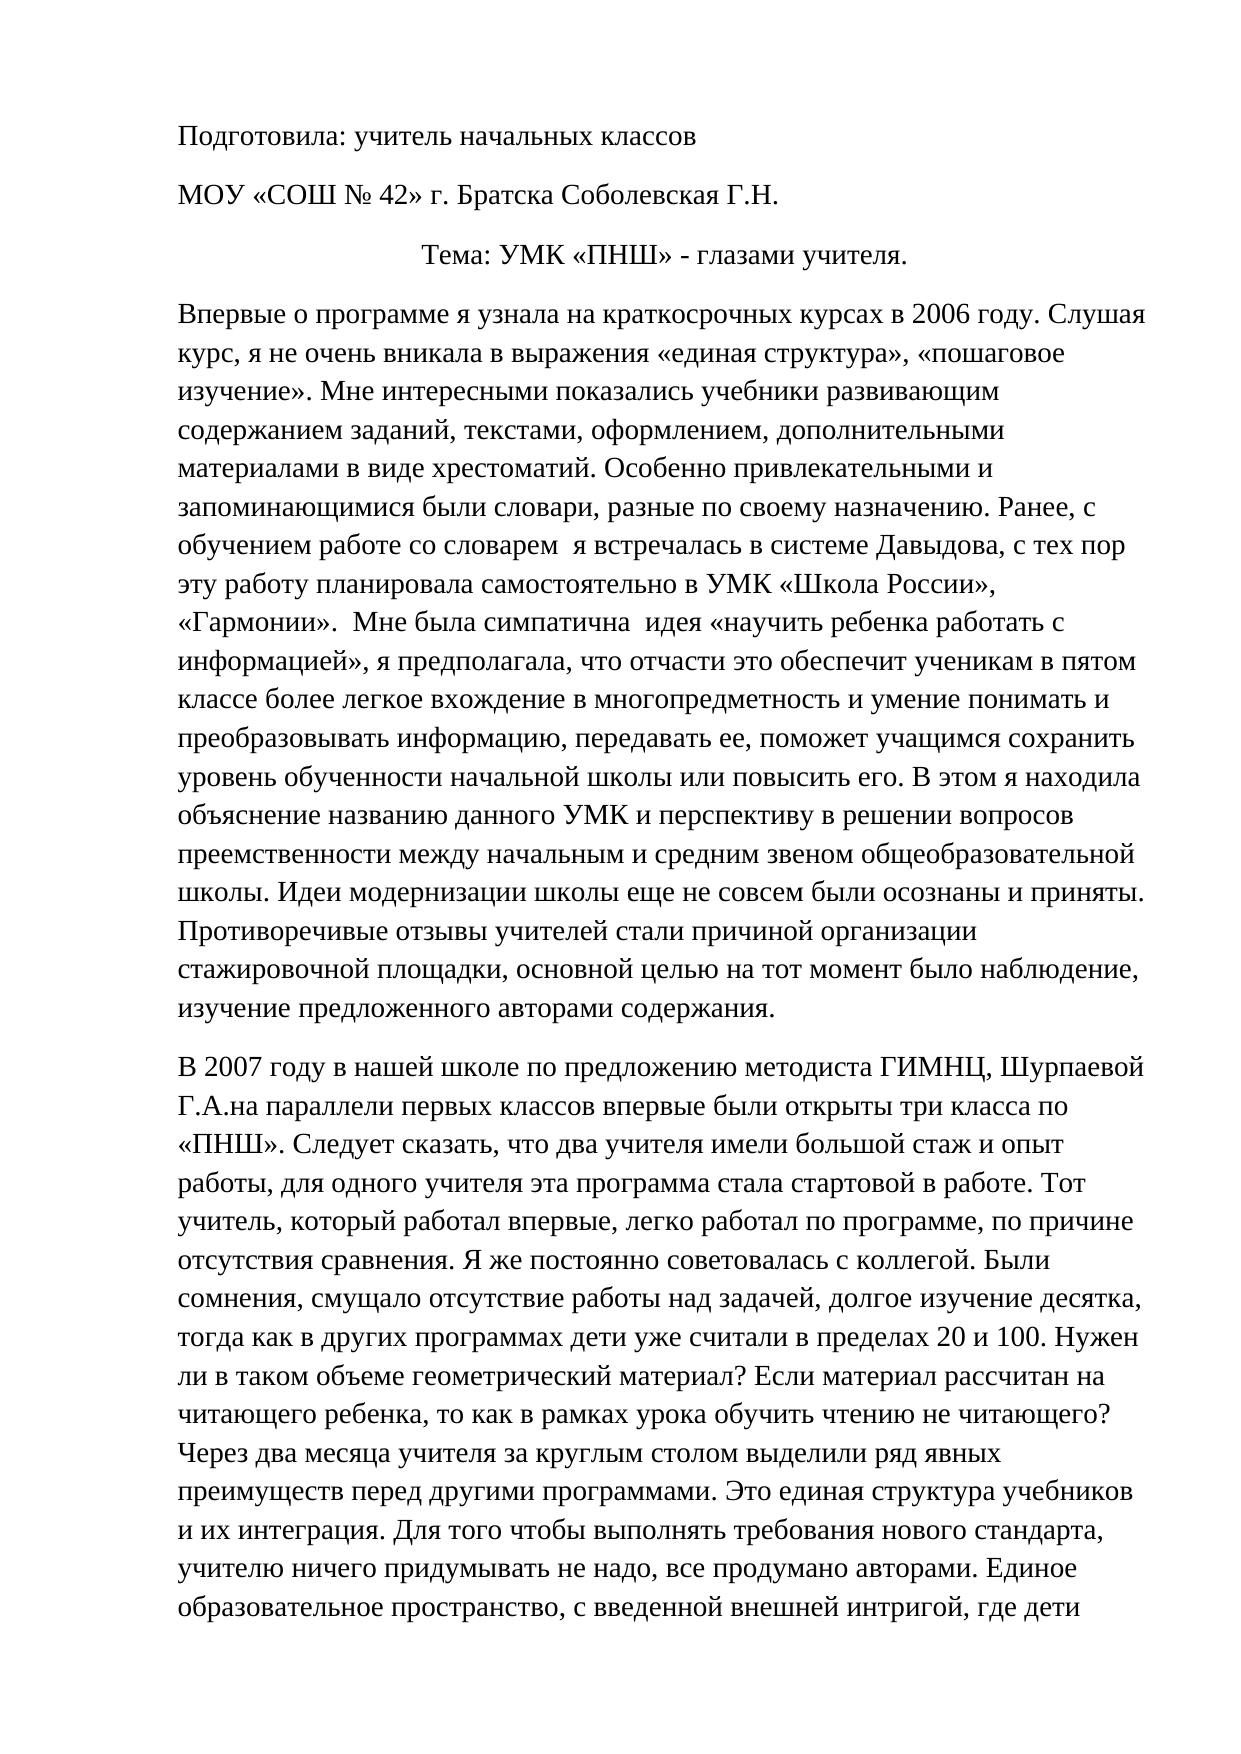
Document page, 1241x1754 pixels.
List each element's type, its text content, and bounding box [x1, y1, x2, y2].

text Подготовила: учитель начальных классов [177, 118, 1152, 152]
text МОУ «СОШ № 42» г. Братска Соболевская Г.Н. [177, 177, 1152, 211]
text Впервые о программе я узнала на краткосрочных курсах в 2006 году. Слушая курс, я не очень вникала в выражения «единая структура», «пошаговое изучение». Мне интересными показались учебники развивающим содержанием заданий, текстами, оформлением, дополнительными материалами в виде хрестоматий. Особенно привлекательными и запоминающимися были словари, разные по своему назначению. Ранее, с обучением работе со словарем я встречалась в системе Давыдова, с тех пор эту работу планировала самостоятельно в УМК «Школа России», «Гармонии». Мне была симпатична идея «научить ребенка работать с информацией», я предполагала, что отчасти это обеспечит ученикам в пятом классе более легкое вхождение в многопредметность и умение понимать и преобразовывать информацию, передавать ее, поможет учащимся сохранить уровень обученности начальной школы или повысить его. В этом я находила объяснение названию данного УМК и перспективу в решении вопросов преемственности между начальным и средним звеном общеобразовательной школы. Идеи модернизации школы еще не совсем были осознаны и приняты. Противоречивые отзывы учителей стали причиной организации стажировочной площадки, основной целью на тот момент было наблюдение, изучение предложенного авторами содержания. [177, 296, 1152, 1023]
text Тема: УМК «ПНШ» - глазами учителя. [177, 237, 1152, 270]
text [177, 1049, 1152, 1622]
